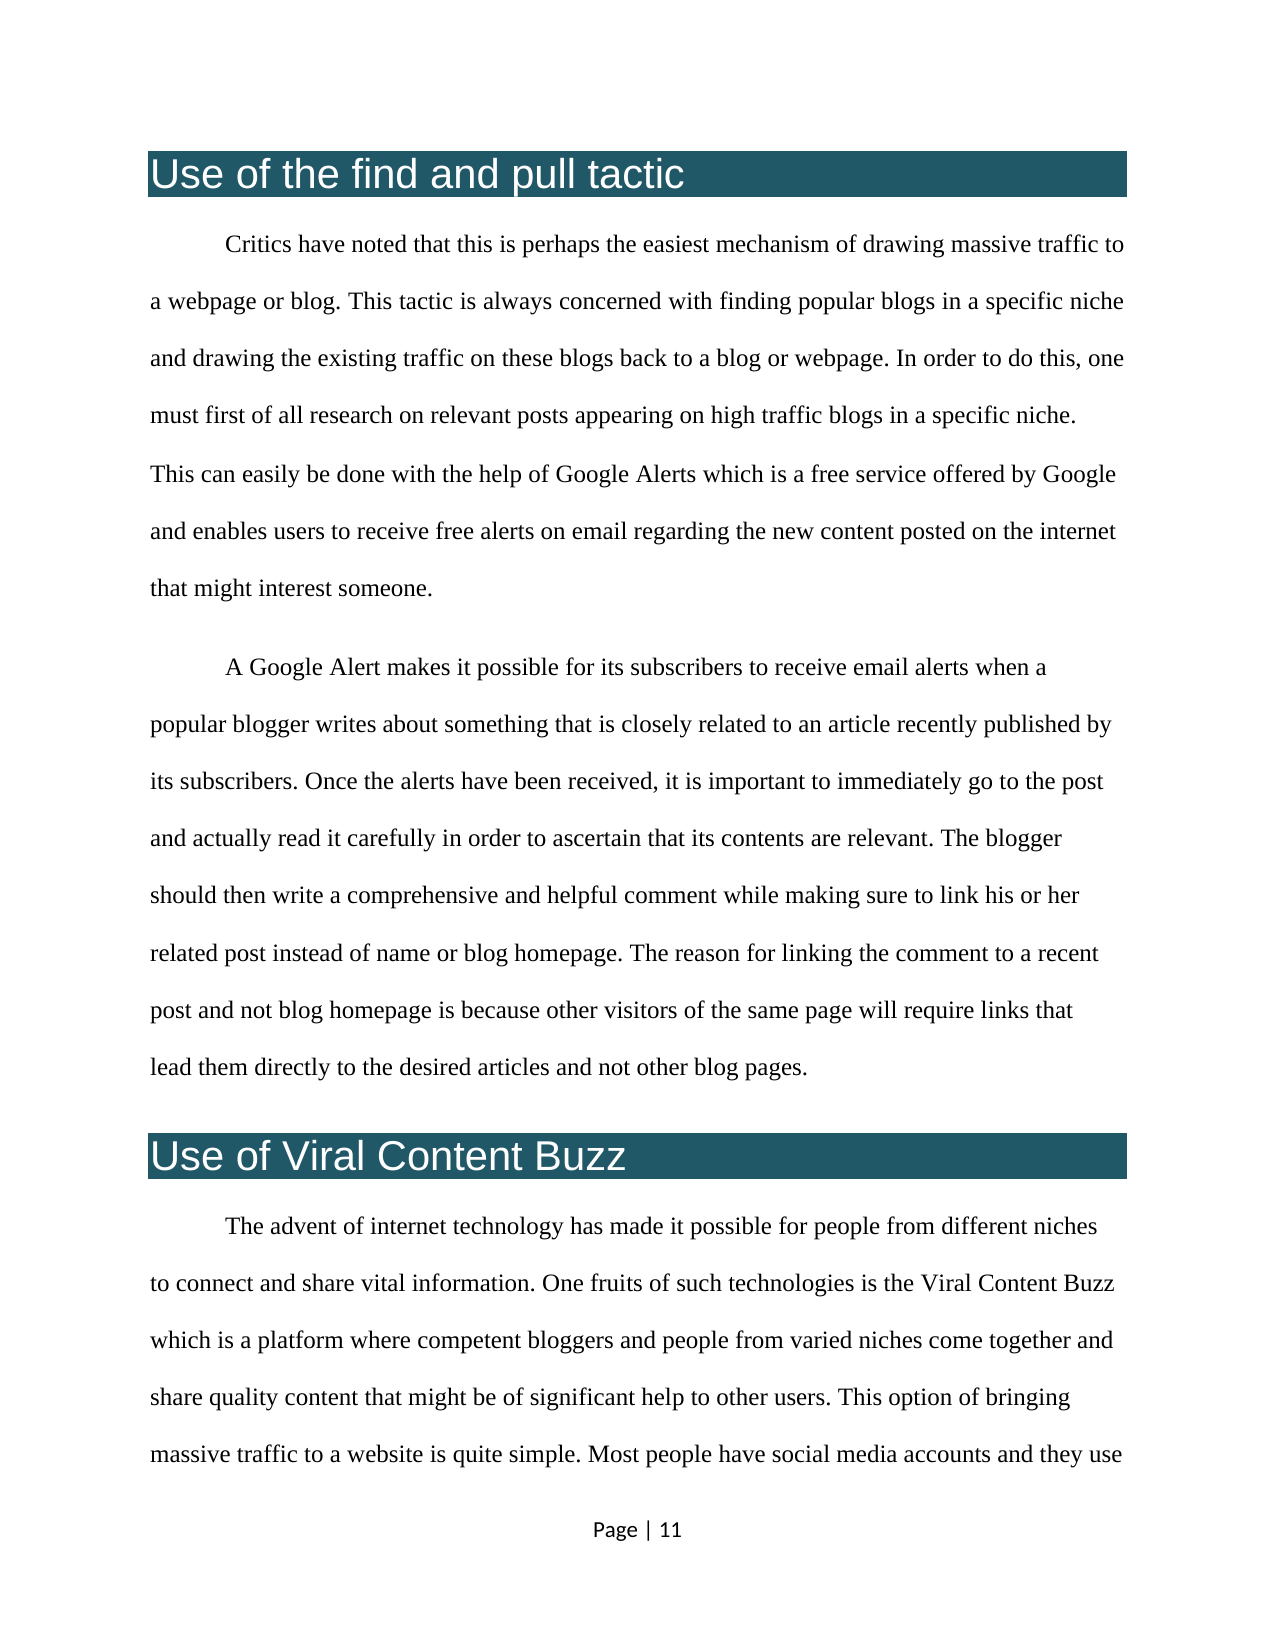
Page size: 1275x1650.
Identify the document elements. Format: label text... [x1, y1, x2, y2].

text This can easily be done with the help of Google Alerts which is a free service offered by Google and enables users to receive free alerts on email regarding the new content posted on the internet that might interest someone. [150, 459, 1117, 601]
text Use of the find and pull tactic [150, 149, 1125, 197]
text Critics have noted that this is perhaps the easiest mechanism of drawing massive traffic to a webpage or blog. This tactic is always concerned with finding popular blogs in a specific niche and drawing the existing traffic on these blogs back to a blog or webpage. In order to do this, one must first of all research on relevant posts appearing on high traffic blogs in a specific niche. [150, 229, 1125, 429]
text The advent of internet technology has made it possible for people from different niches to connect and share vital information. One fruits of such technologies is the Viral Content Buzz which is a platform where competent bloggers and people from varied niches come together and share quality content that might be of significant help to other users. This option of bringing massive traffic to a website is quite simple. Most people have social media accounts and they use [150, 1211, 1123, 1468]
text Use of Viral Content Buzz [150, 1131, 1125, 1179]
text Page | 11 [150, 1516, 1125, 1543]
text A Google Alert makes it possible for its subscribers to receive email alerts when a popular blogger writes about something that is closely related to an article recently published by its subscribers. Once the alerts have been received, it is important to immediately go to the post and actually read it carefully in order to ascertain that its contents are relevant. The blogger should then write a comprehensive and helpful comment while making sure to link his or her related post instead of name or blog homepage. The reason for linking the comment to a recent post and not blog homepage is because other visitors of the same page will require links that lead them directly to the desired articles and not other blog pages. [150, 652, 1121, 1081]
